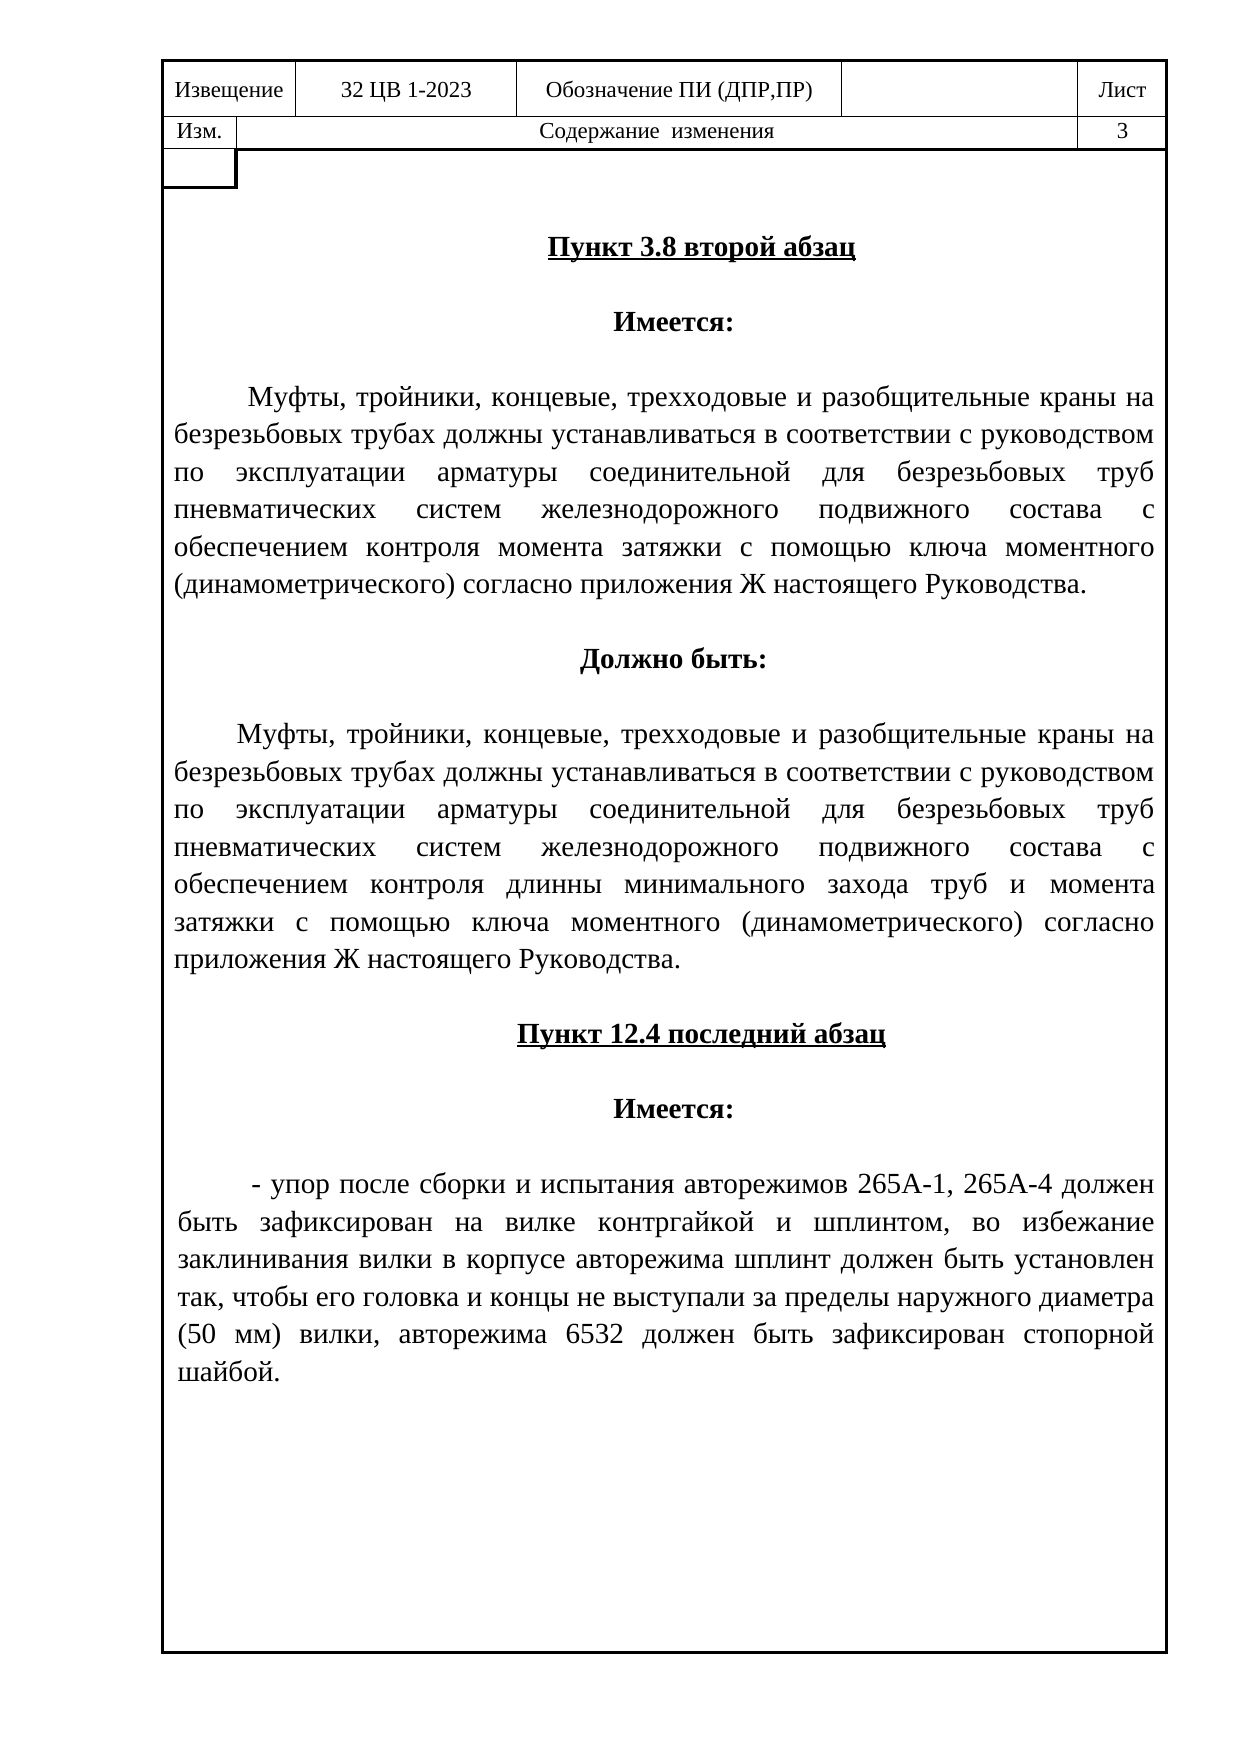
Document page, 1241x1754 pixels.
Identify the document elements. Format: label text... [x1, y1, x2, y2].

table_cell Содержание изменения [237, 117, 1077, 148]
table_cell [238, 151, 1165, 186]
table_cell Пункт 3.8 второй абзац Имеется: Муфты, тройники, концевые, трехходовые и разобщительные краны на безрезьбовых трубах должны устанавливаться в соответствии с руководством по эксплуатации арматуры соединительной для безрезьбовых труб пневматических систем железнодорожного подвижного состава с обеспечением контроля момента затяжки с помощью ключа моментного (динамометрического) согласно приложения Ж настоящего Руководства. Должно быть: Муфты, тройники, концевые, трехходовые и разобщительные краны на безрезьбовых трубах должны устанавливаться в соответствии с руководством по эксплуатации арматуры соединительной для безрезьбовых труб пневматических систем железнодорожного подвижного состава с обеспечением контроля длинны минимального захода труб и момента затяжки с помощью ключа моментного (динамометрического) согласно приложения Ж настоящего Руководства. Пункт 12.4 последний абзац Имеется: - упор после сборки и испытания авторежимов 265А-1, 265А-4 должен быть зафиксирован на вилке контргайкой и шплинтом, во избежание заклинивания вилки в корпусе авторежима шплинт должен быть установлен так, чтобы его головка и концы не выступали за пределы наружного диаметра (50 мм) вилки, авторежима 6532 должен быть зафиксирован стопорной шайбой. [164, 186, 1165, 1651]
table_cell [842, 62, 1077, 116]
table_cell Изм. [164, 117, 236, 148]
table_cell 32 ЦВ 1-2023 [296, 62, 516, 116]
table_cell Обозначение ПИ (ДПР,ПР) [517, 62, 841, 116]
table_cell [164, 149, 234, 186]
table_cell Лист [1078, 62, 1165, 116]
table_cell 3 [1078, 117, 1165, 148]
table_cell Извещение [164, 62, 295, 116]
